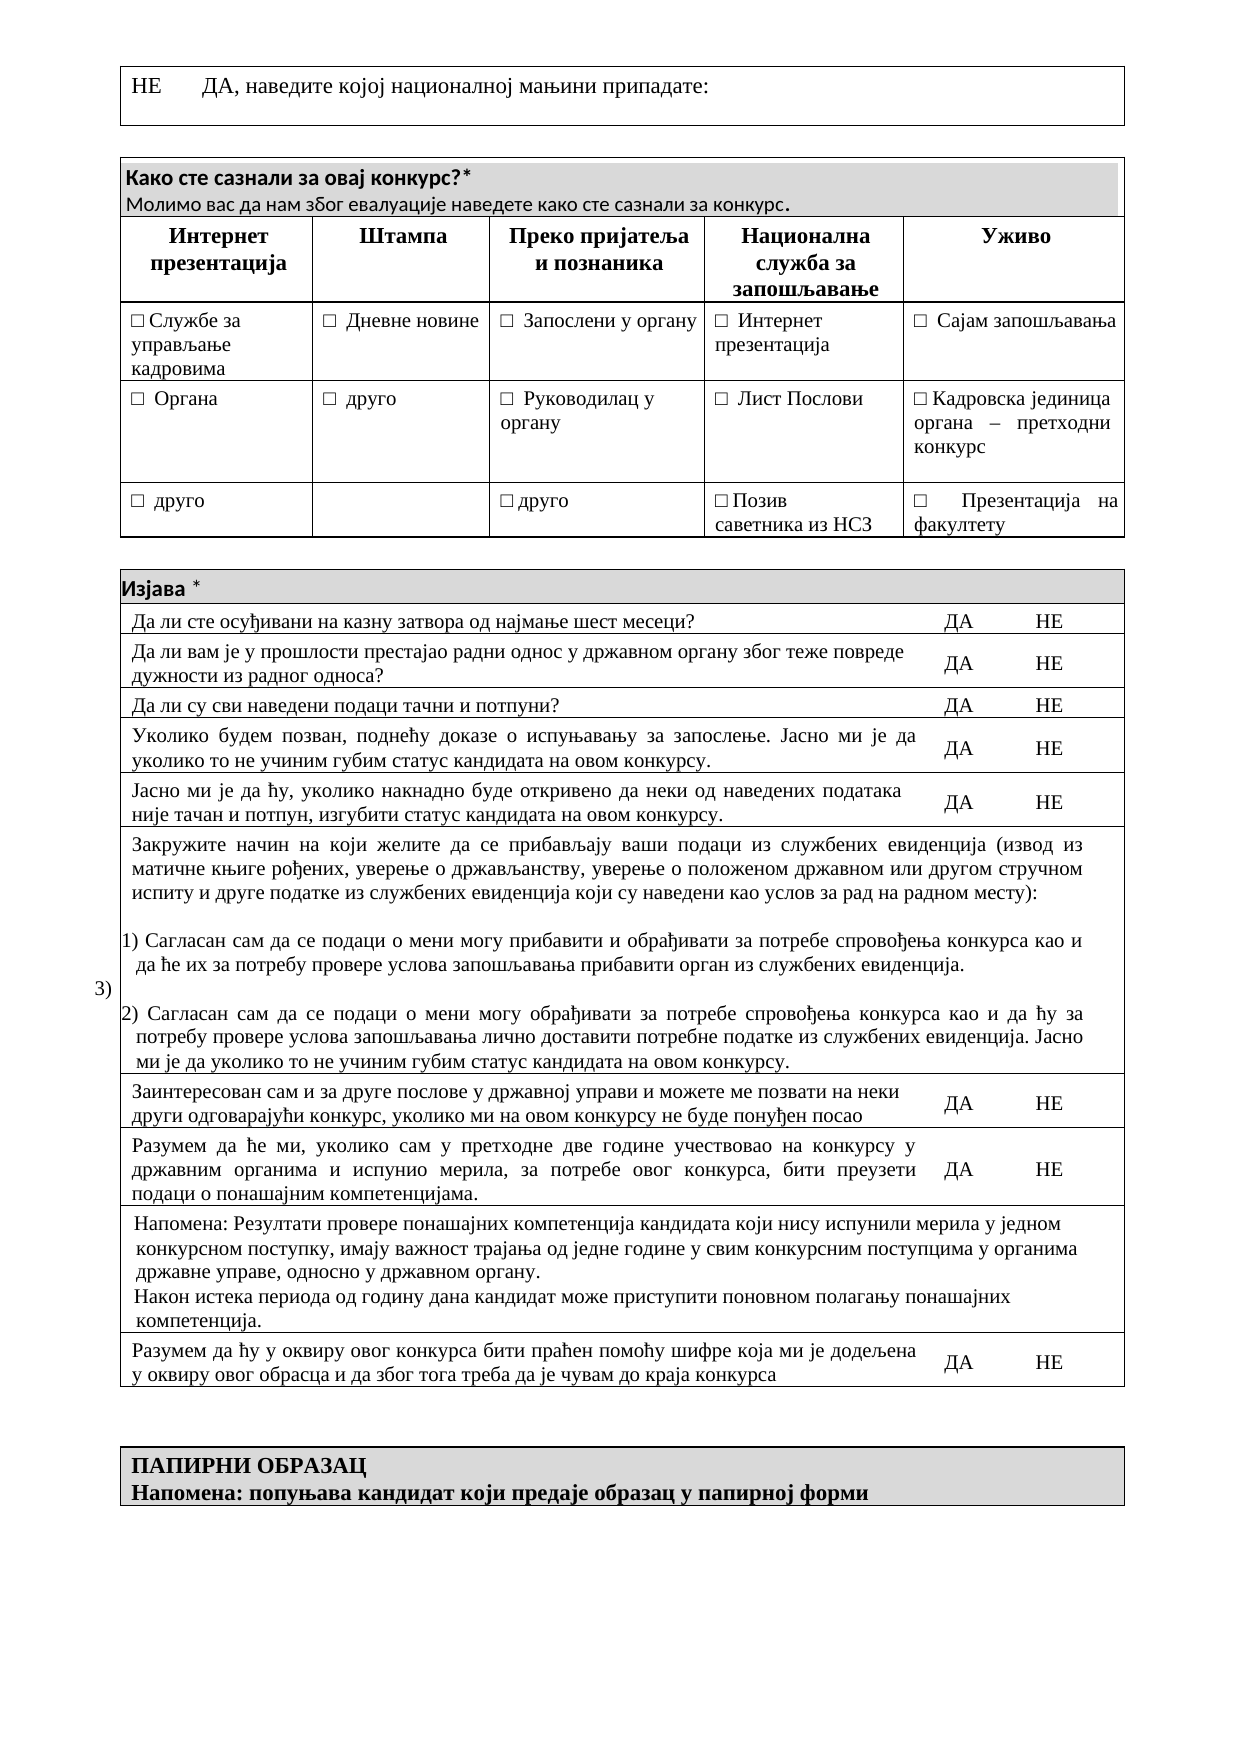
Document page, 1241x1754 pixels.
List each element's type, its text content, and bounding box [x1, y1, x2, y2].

table_cell Да ли сте осуђивани на казну затвора од најмање шест месеци? [121, 604, 943, 633]
table_cell НЕ [1033, 1333, 1124, 1386]
table_cell Разумем да ћу у оквиру овог конкурса бити праћен помоћу шифре која ми је додељена у оквиру овог обрасца и да због тога треба да је чувам до краја конкурса [121, 1333, 943, 1386]
table_cell Закружите начин на који желите да се прибављају ваши подаци из службених евиденција (извод из матичне књиге рођених, уверење о држављанству, уверење о положеном државном или другом стручном испиту и друге податке из службених евиденција који су наведени као услов за рад на радном месту): 1) Сагласан сам да се подаци о мени могу прибавити и обрађивати за потребе спровођења конкурса као и да ће их за потребу провере услова запошљавања прибавити орган из службених евиденција. 2) Сагласан сам да се подаци о мени могу обрађивати за потребе спровођења конкурса као и да ћу за потребу провере услова запошљавања лично доставити потребне податке из службених евиденција. Јасно ми је да уколико то не учиним губим статус кандидата на овом конкурсу. [121, 827, 1124, 1073]
table_cell □ Интернет презентација [705, 303, 903, 380]
table_cell Заинтересован сам и за друге послове у државној управи и можете ме позвати на неки други одговарајући конкурс, уколико ми на овом конкурсу не буде понуђен посао [121, 1074, 943, 1127]
table_cell Да ли вам је у прошлости престајао радни однос у државном органу због теже повреде дужности из радног односа? [121, 634, 943, 687]
table_cell Јасно ми је да ћу, уколико накнадно буде откривено да неки од наведених података није тачан и потпун, изгубити статус кандидата на овом конкурсу. [121, 773, 943, 826]
table_cell НЕ [1033, 718, 1124, 772]
table_cell Разумем да ће ми, уколико сам у претходне две године учествовао на конкурсу у државним органима и испунио мерила, за потребе овог конкурса, бити преузети подаци о понашајним компетенцијама. [121, 1128, 943, 1205]
table_cell □ друго [490, 483, 704, 536]
table_cell НЕ [1033, 688, 1124, 717]
table_cell НЕ ДА, наведите којој националној мањини припадате: [121, 67, 1124, 124]
table_cell ДА [944, 604, 1032, 633]
table_cell [313, 483, 489, 536]
table_cell ДА [944, 634, 1032, 687]
table_cell НЕ [1033, 604, 1124, 633]
table_cell Напомена: Резултати провере понашајних компетенција кандидата који нису испунили мерила у једном конкурсном поступку, имају важност трајања од једне године у свим конкурсним поступцима у органима државне управе, односно у државном органу. Након истека периода од годину дана кандидат може приступити поновном полагању понашајних компетенција. [121, 1206, 1124, 1332]
table_cell □ друго [313, 381, 489, 482]
table_cell НЕ [1033, 634, 1124, 687]
table_cell □ Кадровска јединица органа – претходни конкурс [904, 381, 1124, 482]
table_header ПАПИРНИ ОБРАЗАЦ Напомена: попуњава кандидат који предаје образац у папирној форми [121, 1448, 1124, 1505]
table_cell □ Сајам запошљавања [904, 303, 1124, 380]
table_cell □ Дневне новине [313, 303, 489, 380]
table_cell ДА [944, 1128, 1032, 1205]
table_cell Уживо [904, 217, 1124, 301]
table_cell ДА [944, 718, 1032, 772]
table_cell □ Лист Послови [705, 381, 903, 482]
table_cell ДА [944, 1074, 1032, 1127]
table_cell □ друго [121, 483, 312, 536]
table_cell Интернет презентација [121, 217, 312, 301]
table_header Како сте сазнали за овај конкурс?* Молимо вас да нам због евалуације наведете како сте сазнали за конкурс. [121, 158, 1124, 216]
table_cell Преко пријатеља и познаника [490, 217, 704, 301]
table_cell □ Презентација на факултету [904, 483, 1124, 536]
table_cell Национална служба за запошљавање [705, 217, 903, 301]
table_cell Уколико будем позван, поднећу доказе о испуњавању за запослење. Јасно ми је да уколико то не учиним губим статус кандидата на овом конкурсу. [121, 718, 943, 772]
table_header Изјава * [121, 570, 1124, 603]
table_cell ДА [944, 1333, 1032, 1386]
table_cell □ Органа [121, 381, 312, 482]
table_cell □ Запослени у органу [490, 303, 704, 380]
table_cell НЕ [1033, 1074, 1124, 1127]
table_cell □ Службе за управљање кадровима [121, 303, 312, 380]
table_cell □ Позив саветника из НСЗ [705, 483, 903, 536]
table_cell Штампа [313, 217, 489, 301]
table_cell НЕ [1033, 773, 1124, 826]
table_cell □ Руководилац у органу [490, 381, 704, 482]
table_cell НЕ [1033, 1128, 1124, 1205]
table_cell Да ли су сви наведени подаци тачни и потпуни? [121, 688, 943, 717]
table_cell ДА [944, 773, 1032, 826]
table_cell ДА [944, 688, 1032, 717]
